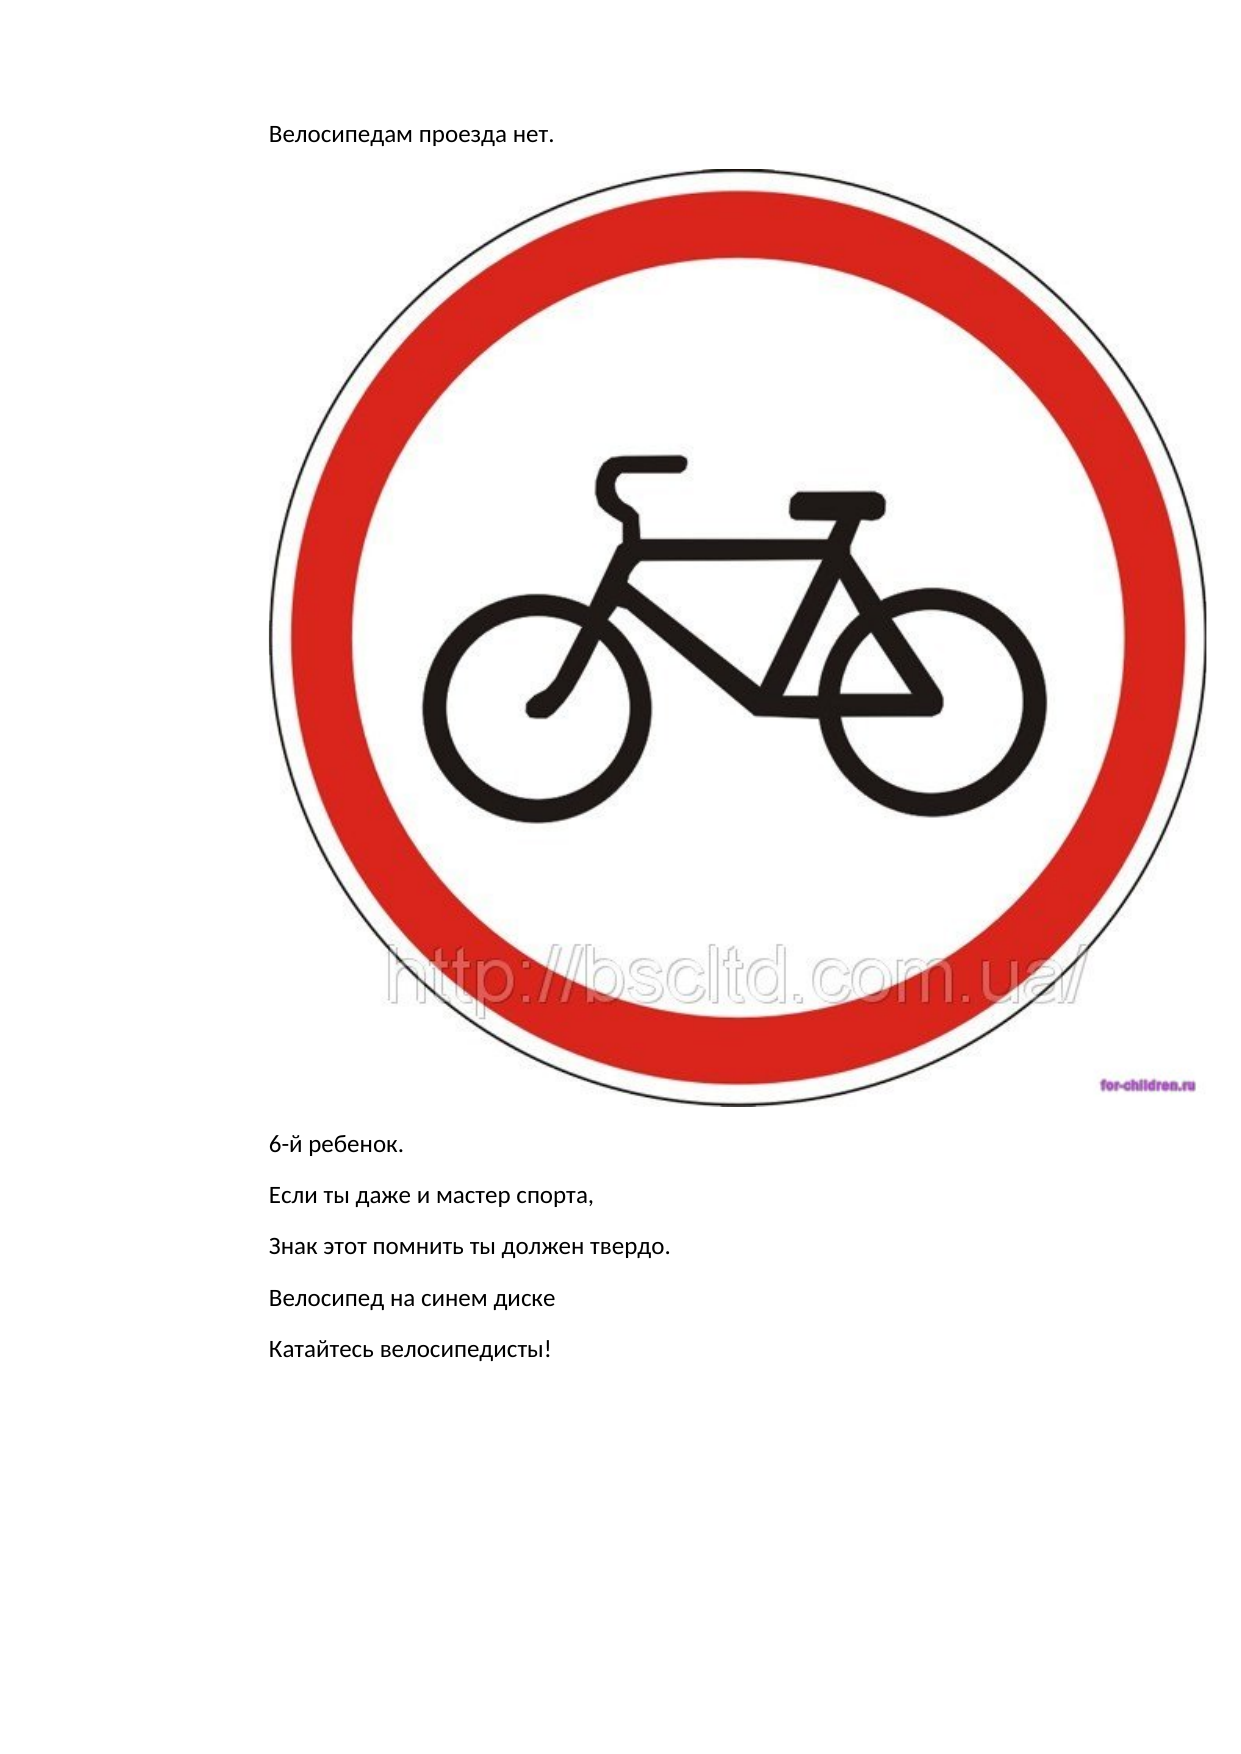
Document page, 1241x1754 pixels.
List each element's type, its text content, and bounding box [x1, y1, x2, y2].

text 6-й ребенок. [195, 1128, 1146, 1158]
text Велосипед на синем диске [195, 1282, 1146, 1312]
text Знак этот помнить ты должен твердо. [195, 1231, 1146, 1261]
text Велосипедам проезда нет. [195, 118, 1146, 149]
text Катайтесь велосипедисты! [195, 1333, 1146, 1364]
text Если ты даже и мастер спорта, [195, 1179, 1146, 1210]
picture [268, 169, 1207, 1107]
